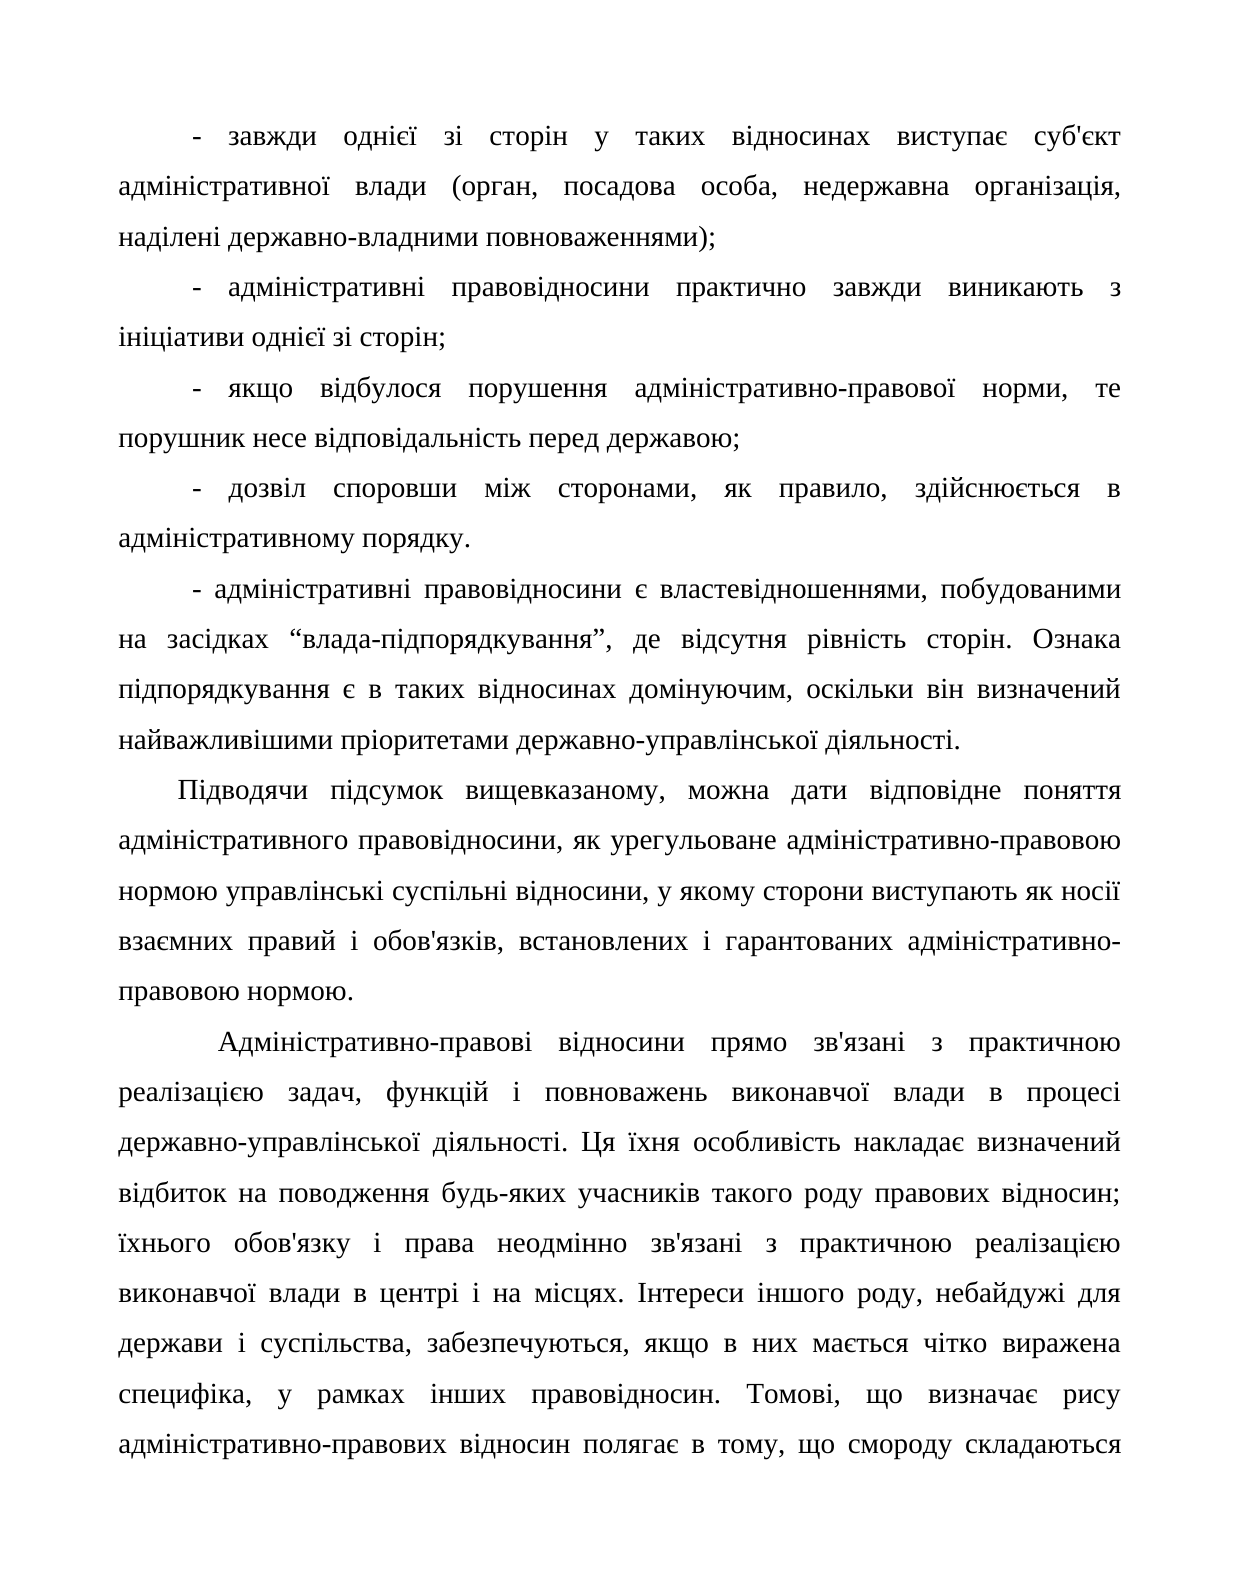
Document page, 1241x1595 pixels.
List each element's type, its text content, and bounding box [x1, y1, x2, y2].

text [118, 1024, 1122, 1460]
text - адміністративні правовідносини практично завжди виникають з ініціативи однієї зі сторін; [118, 269, 1122, 353]
text - завжди однієї зі сторін у таких відносинах виступає суб'єкт адміністративної влади (орган, посадова особа, недержавна організація, наділені державно-владними повноваженнями); [118, 118, 1122, 252]
text - якщо відбулося порушення адміністративно-правової норми, те порушник несе відповідальність перед державою; [118, 370, 1122, 453]
text Підводячи підсумок вищевказаному, можна дати відповідне поняття адміністративного правовідносини, як урегульоване адміністративно-правовою нормою управлінські суспільні відносини, у якому сторони виступають як носії взаємних правий і обов'язків, встановлених і гарантованих адміністративно-правовою нормою. [118, 772, 1122, 1007]
text - адміністративні правовідносини є властевідношеннями, побудованими на засідках “влада-підпорядкування”, де відсутня рівність сторін. Ознака підпорядкування є в таких відносинах домінуючим, оскільки він визначений найважливішими пріоритетами державно-управлінської діяльності. [118, 571, 1122, 755]
text - дозвіл споровши між сторонами, як правило, здійснюється в адміністративному порядку. [118, 470, 1122, 554]
